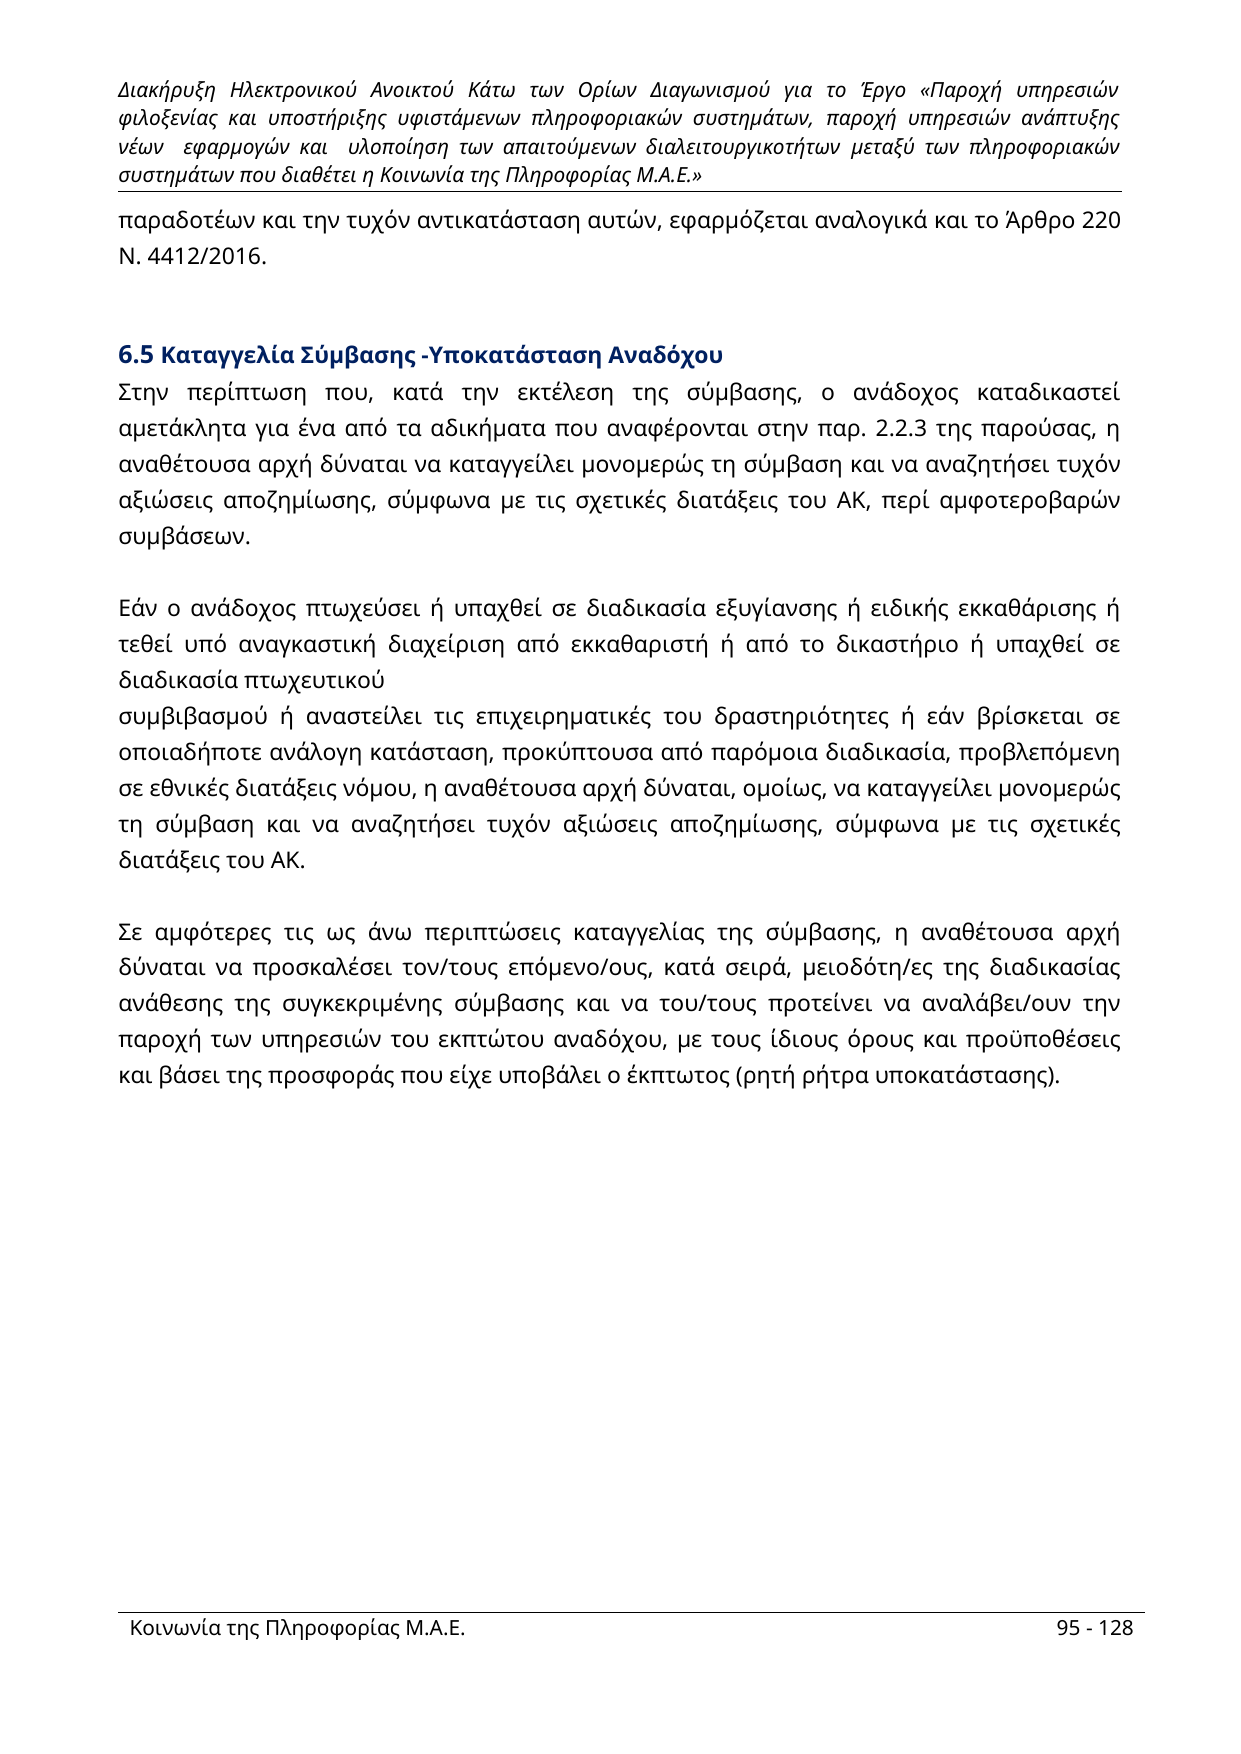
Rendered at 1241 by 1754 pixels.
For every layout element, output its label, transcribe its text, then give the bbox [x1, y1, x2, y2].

text συμβιβασμού ή αναστείλει τις επιχειρηματικές του δραστηριότητες ή εάν βρίσκεται σε οποιαδήποτε ανάλογη κατάσταση, προκύπτουσα από παρόμοια διαδικασία, προβλεπόμενη σε εθνικές διατάξεις νόμου, η αναθέτουσα αρχή δύναται, ομοίως, να καταγγείλει μονομερώς τη σύμβαση και να αναζητήσει τυχόν αξιώσεις αποζημίωσης, σύμφωνα με τις σχετικές διατάξεις του ΑΚ. [118, 700, 1122, 875]
text 6.5 Καταγγελία Σύμβασης -Υποκατάσταση Αναδόχου [118, 337, 1122, 371]
text Εάν ο ανάδοχος πτωχεύσει ή υπαχθεί σε διαδικασία εξυγίανσης ή ειδικής εκκαθάρισης ή τεθεί υπό αναγκαστική διαχείριση από εκκαθαριστή ή από το δικαστήριο ή υπαχθεί σε διαδικασία πτωχευτικού [118, 592, 1122, 695]
text Στην περίπτωση που, κατά την εκτέλεση της σύμβασης, ο ανάδοχος καταδικαστεί αμετάκλητα για ένα από τα αδικήματα που αναφέρονται στην παρ. 2.2.3 της παρούσας, η αναθέτουσα αρχή δύναται να καταγγείλει μονομερώς τη σύμβαση και να αναζητήσει τυχόν αξιώσεις αποζημίωσης, σύμφωνα με τις σχετικές διατάξεις του ΑΚ, περί αμφοτεροβαρών συμβάσεων. [118, 376, 1122, 551]
text Σε αμφότερες τις ως άνω περιπτώσεις καταγγελίας της σύμβασης, η αναθέτουσα αρχή δύναται να προσκαλέσει τον/τους επόμενο/ους, κατά σειρά, μειοδότη/ες της διαδικασίας ανάθεσης της συγκεκριμένης σύμβασης και να του/τους προτείνει να αναλάβει/ουν την παροχή των υπηρεσιών του εκπτώτου αναδόχου, με τους ίδιους όρους και προϋποθέσεις και βάσει της προσφοράς που είχε υποβάλει ο έκπτωτος (ρητή ρήτρα υποκατάστασης). [118, 915, 1122, 1090]
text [118, 204, 1122, 272]
